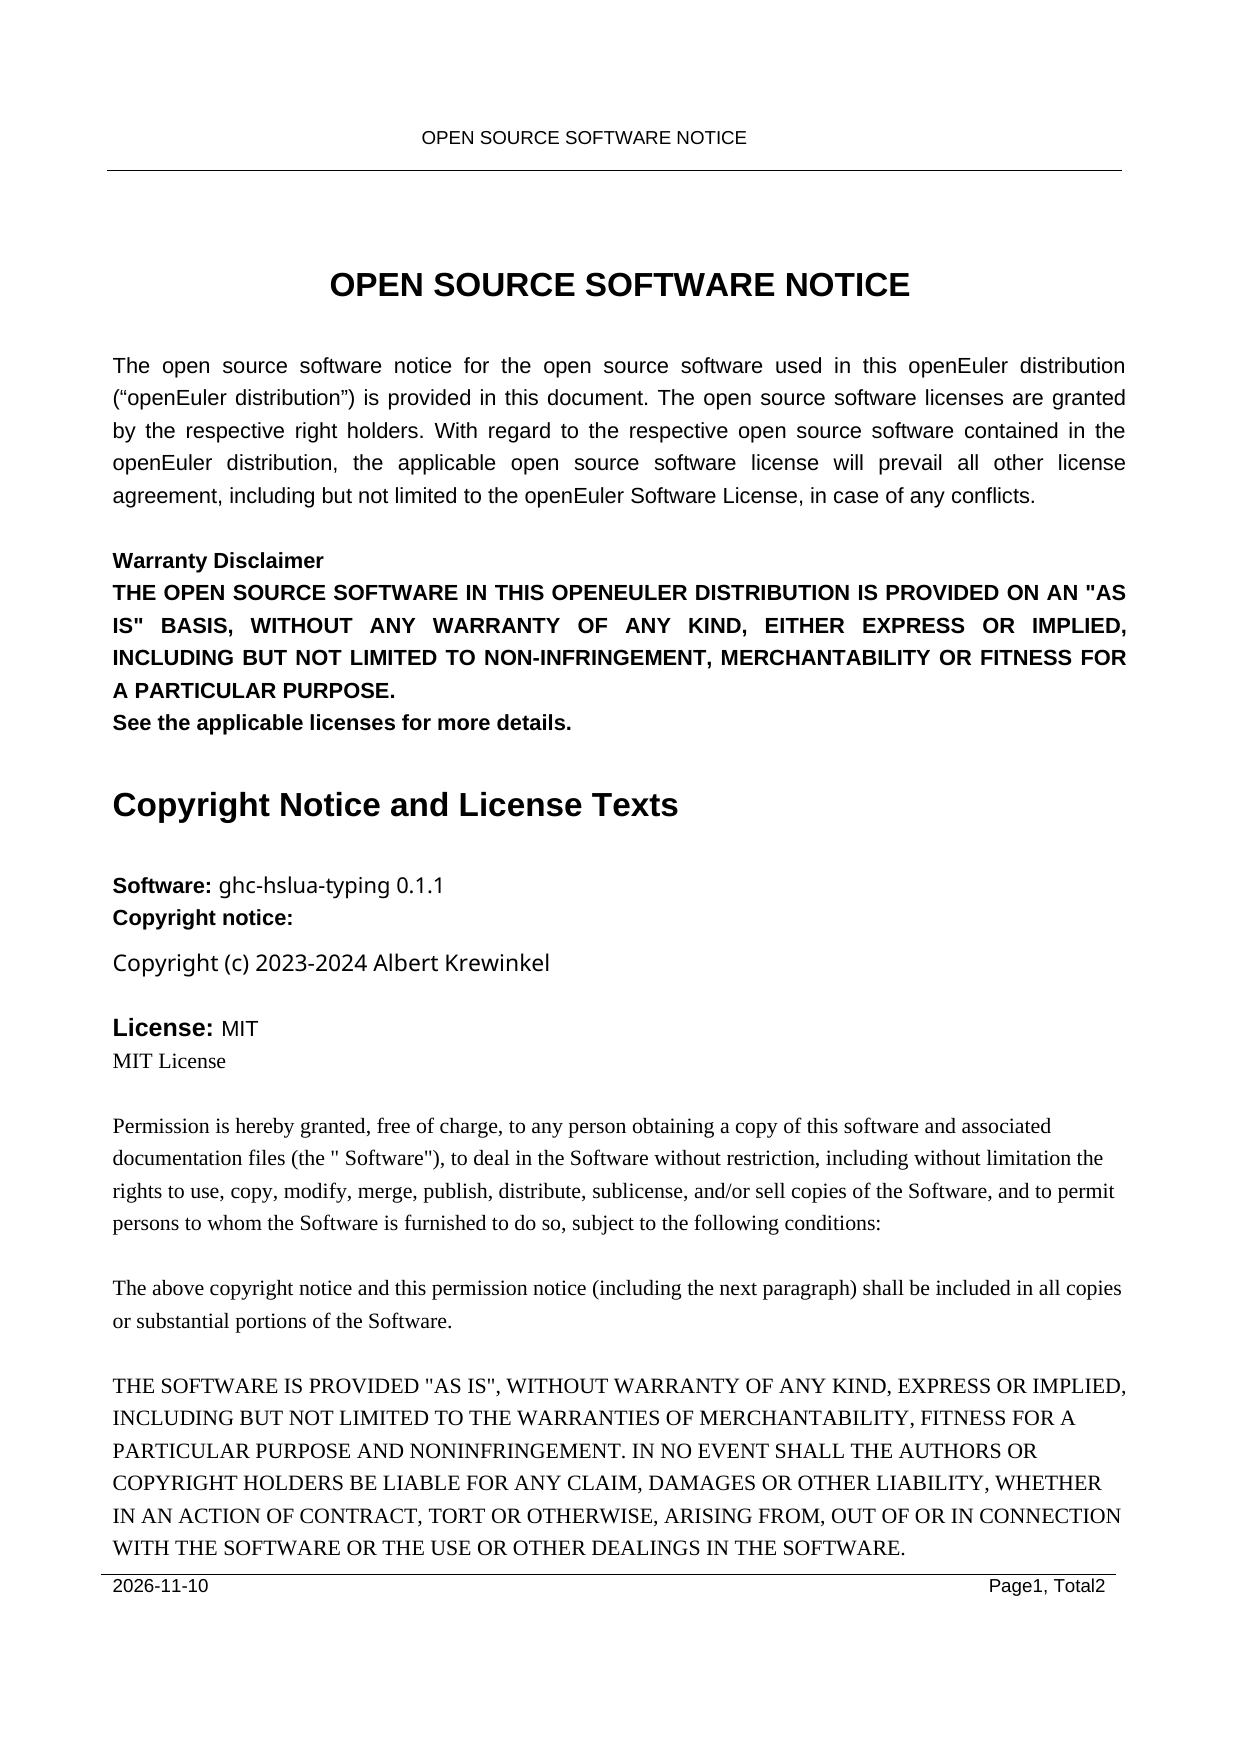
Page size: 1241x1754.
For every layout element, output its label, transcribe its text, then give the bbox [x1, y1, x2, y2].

text THE OPEN SOURCE SOFTWARE IN THIS OPENEULER DISTRIBUTION IS PROVIDED ON AN "AS IS" BASIS, WITHOUT ANY WARRANTY OF ANY KIND, EITHER EXPRESS OR IMPLIED, INCLUDING BUT NOT LIMITED TO NON-INFRINGEMENT, MERCHANTABILITY OR FITNESS FOR A PARTICULAR PURPOSE. See the applicable licenses for more details. [112, 576, 1128, 739]
text Copyright (c) 2023-2024 Albert Krewinkel [112, 947, 1128, 1012]
text The open source software notice for the open source software used in this openEuler distribution (“openEuler distribution”) is provided in this document. The open source software licenses are granted by the respective right holders. With regard to the respective open source software contained in the openEuler distribution, the applicable open source software license will prevail all other license agreement, including but not limited to the openEuler Software License, in case of any conflicts. [112, 349, 1128, 511]
text OPEN SOURCE SOFTWARE NOTICE [112, 251, 1128, 316]
text License: MIT [112, 1012, 1128, 1044]
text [112, 1044, 1128, 1564]
text Warranty Disclaimer [112, 544, 1128, 576]
text Copyright Notice and License Texts [112, 771, 1128, 836]
title Software: ghc-hslua-typing 0.1.1 [112, 869, 1128, 901]
text Copyright notice: [112, 901, 1128, 934]
